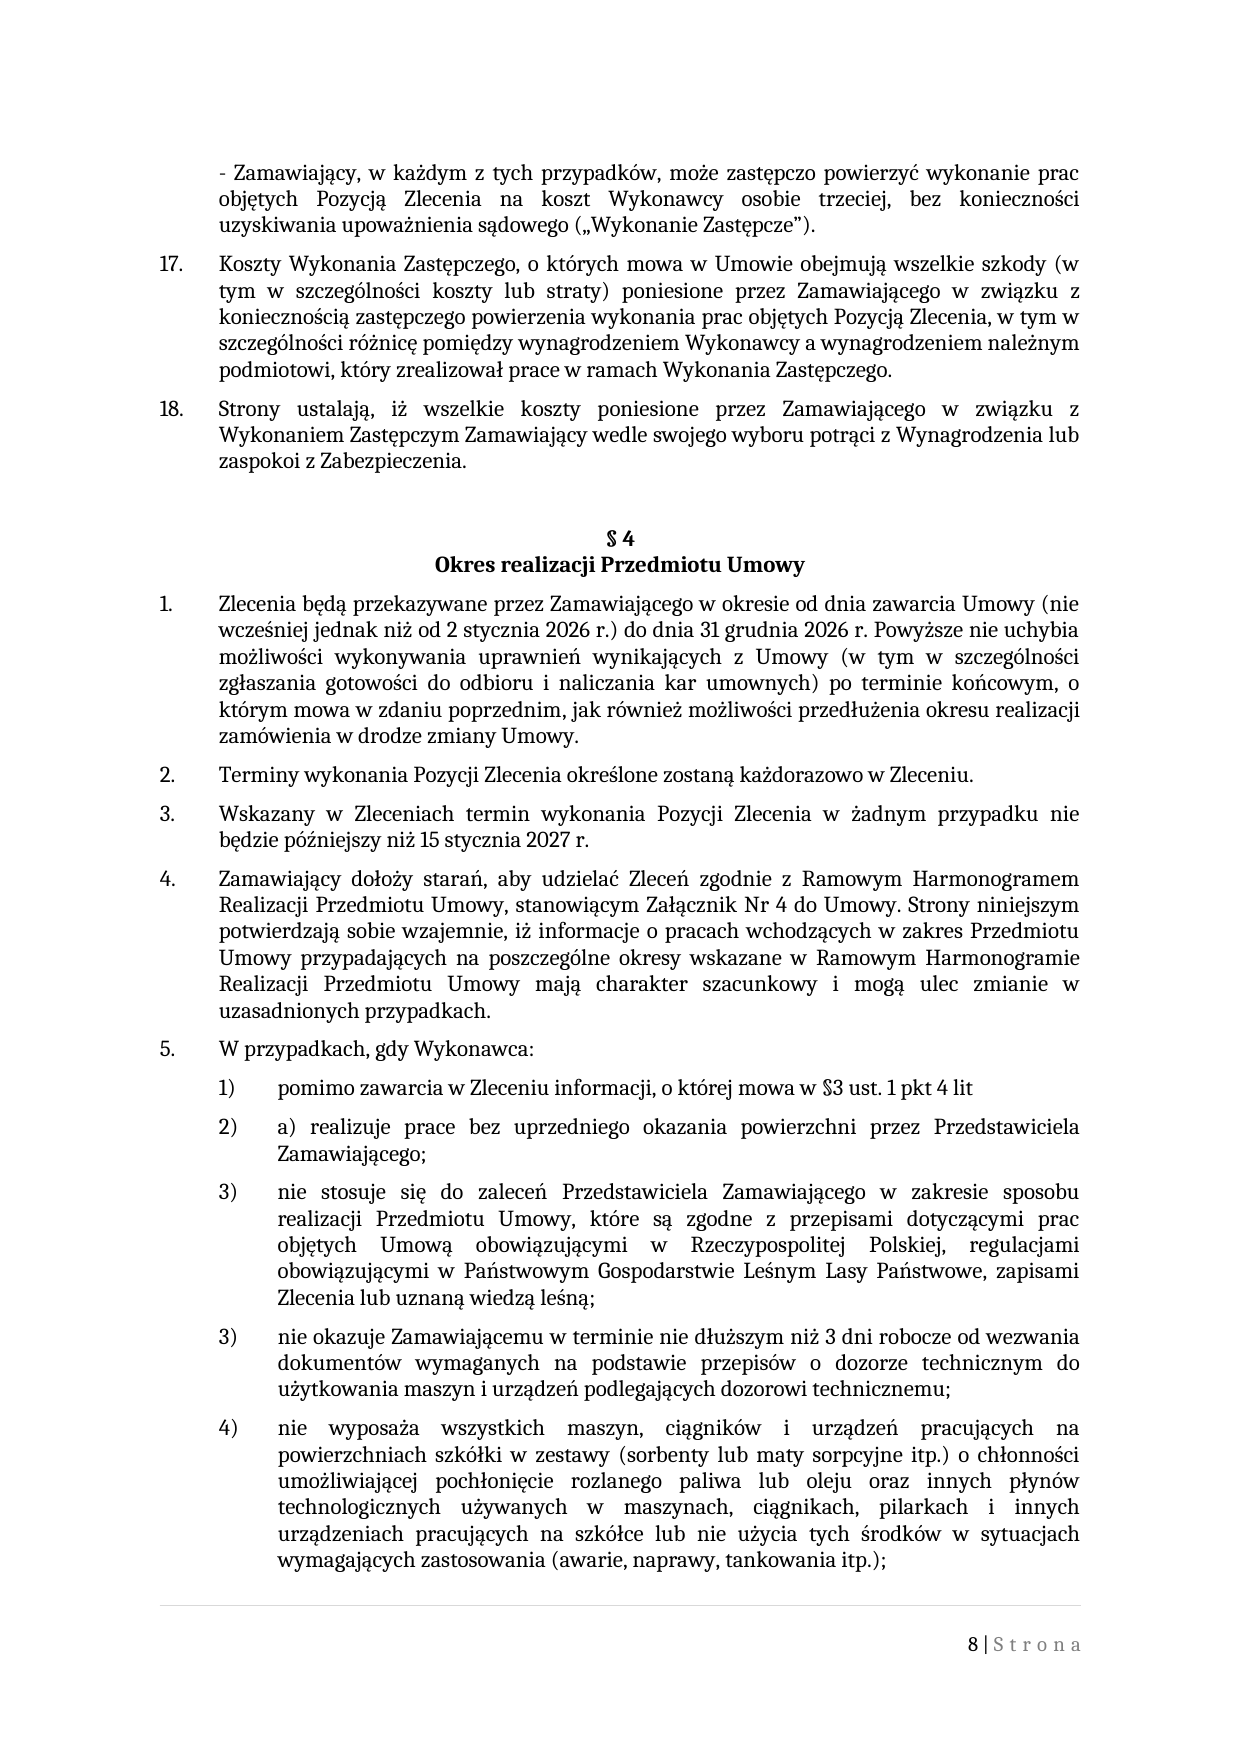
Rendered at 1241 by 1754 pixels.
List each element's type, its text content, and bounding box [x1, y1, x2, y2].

list W przypadkach, gdy Wykonawca: [159, 1036, 1081, 1063]
text 17. Koszty Wykonania Zastępczego, o których mowa w Umowie obejmują wszelkie szkody (w tym w szczególności koszty lub straty) poniesione przez Zamawiającego w związku z koniecznością zastępczego powierzenia wykonania prac objętych Pozycją Zlecenia, w tym w szczególności różnicę pomiędzy wynagrodzeniem Wykonawcy a wynagrodzeniem należnym podmiotowi, który zrealizował prace w ramach Wykonania Zastępczego. [159, 251, 1081, 383]
text 3) nie okazuje Zamawiającemu w terminie nie dłuższym niż 3 dni robocze od wezwania dokumentów wymaganych na podstawie przepisów o dozorze technicznym do użytkowania maszyn i urządzeń podlegających dozorowi technicznemu; [218, 1323, 1081, 1402]
list Zamawiający dołoży starań, aby udzielać Zleceń zgodnie z Ramowym Harmonogramem Realizacji Przedmiotu Umowy, stanowiącym Załącznik Nr 4 do Umowy. Strony niniejszym potwierdzają sobie wzajemnie, iż informacje o pracach wchodzących w zakres Przedmiotu Umowy przypadających na poszczególne okresy wskazane w Ramowym Harmonogramie Realizacji Przedmiotu Umowy mają charakter szacunkowy i mogą ulec zmianie w uzasadnionych przypadkach. [159, 866, 1081, 1024]
text 18. Strony ustalają, iż wszelkie koszty poniesione przez Zamawiającego w związku z Wykonaniem Zastępczym Zamawiający wedle swojego wyboru potrąci z Wynagrodzenia lub zaspokoi z Zabezpieczenia. [159, 395, 1081, 474]
list nie stosuje się do zaleceń Przedstawiciela Zamawiającego w zakresie sposobu realizacji Przedmiotu Umowy, które są zgodne z przepisami dotyczącymi prac objętych Umową obowiązującymi w Rzeczypospolitej Polskiej, regulacjami obowiązującymi w Państwowym Gospodarstwie Leśnym Lasy Państwowe, zapisami Zlecenia lub uznaną wiedzą leśną; [218, 1179, 1081, 1311]
text - Zamawiający, w każdym z tych przypadków, może zastępczo powierzyć wykonanie prac objętych Pozycją Zlecenia na koszt Wykonawcy osobie trzeciej, bez konieczności uzyskiwania upoważnienia sądowego („Wykonanie Zastępcze”). [218, 159, 1081, 238]
list Terminy wykonania Pozycji Zlecenia określone zostaną każdorazowo w Zleceniu. [159, 762, 1081, 788]
text § 4 Okres realizacji Przedmiotu Umowy [159, 526, 1081, 578]
text 4) nie wyposaża wszystkich maszyn, ciągników i urządzeń pracujących na powierzchniach szkółki w zestawy (sorbenty lub maty sorpcyjne itp.) o chłonności umożliwiającej pochłonięcie rozlanego paliwa lub oleju oraz innych płynów technologicznych używanych w maszynach, ciągnikach, pilarkach i innych urządzeniach pracujących na szkółce lub nie użycia tych środków w sytuacjach wymagających zastosowania (awarie, naprawy, tankowania itp.); [218, 1415, 1081, 1573]
list pomimo zawarcia w Zleceniu informacji, o której mowa w §3 ust. 1 pkt 4 lit [218, 1075, 1081, 1101]
list Zlecenia będą przekazywane przez Zamawiającego w okresie od dnia zawarcia Umowy (nie wcześniej jednak niż od 2 stycznia 2026 r.) do dnia 31 grudnia 2026 r. Powyższe nie uchybia możliwości wykonywania uprawnień wynikających z Umowy (w tym w szczególności zgłaszania gotowości do odbioru i naliczania kar umownych) po terminie końcowym, o którym mowa w zdaniu poprzednim, jak również możliwości przedłużenia okresu realizacji zamówienia w drodze zmiany Umowy. [159, 591, 1081, 749]
list Wskazany w Zleceniach termin wykonania Pozycji Zlecenia w żadnym przypadku nie będzie późniejszy niż 15 stycznia 2027 r. [159, 800, 1081, 853]
list a) realizuje prace bez uprzedniego okazania powierzchni przez Przedstawiciela Zamawiającego; [218, 1114, 1081, 1167]
